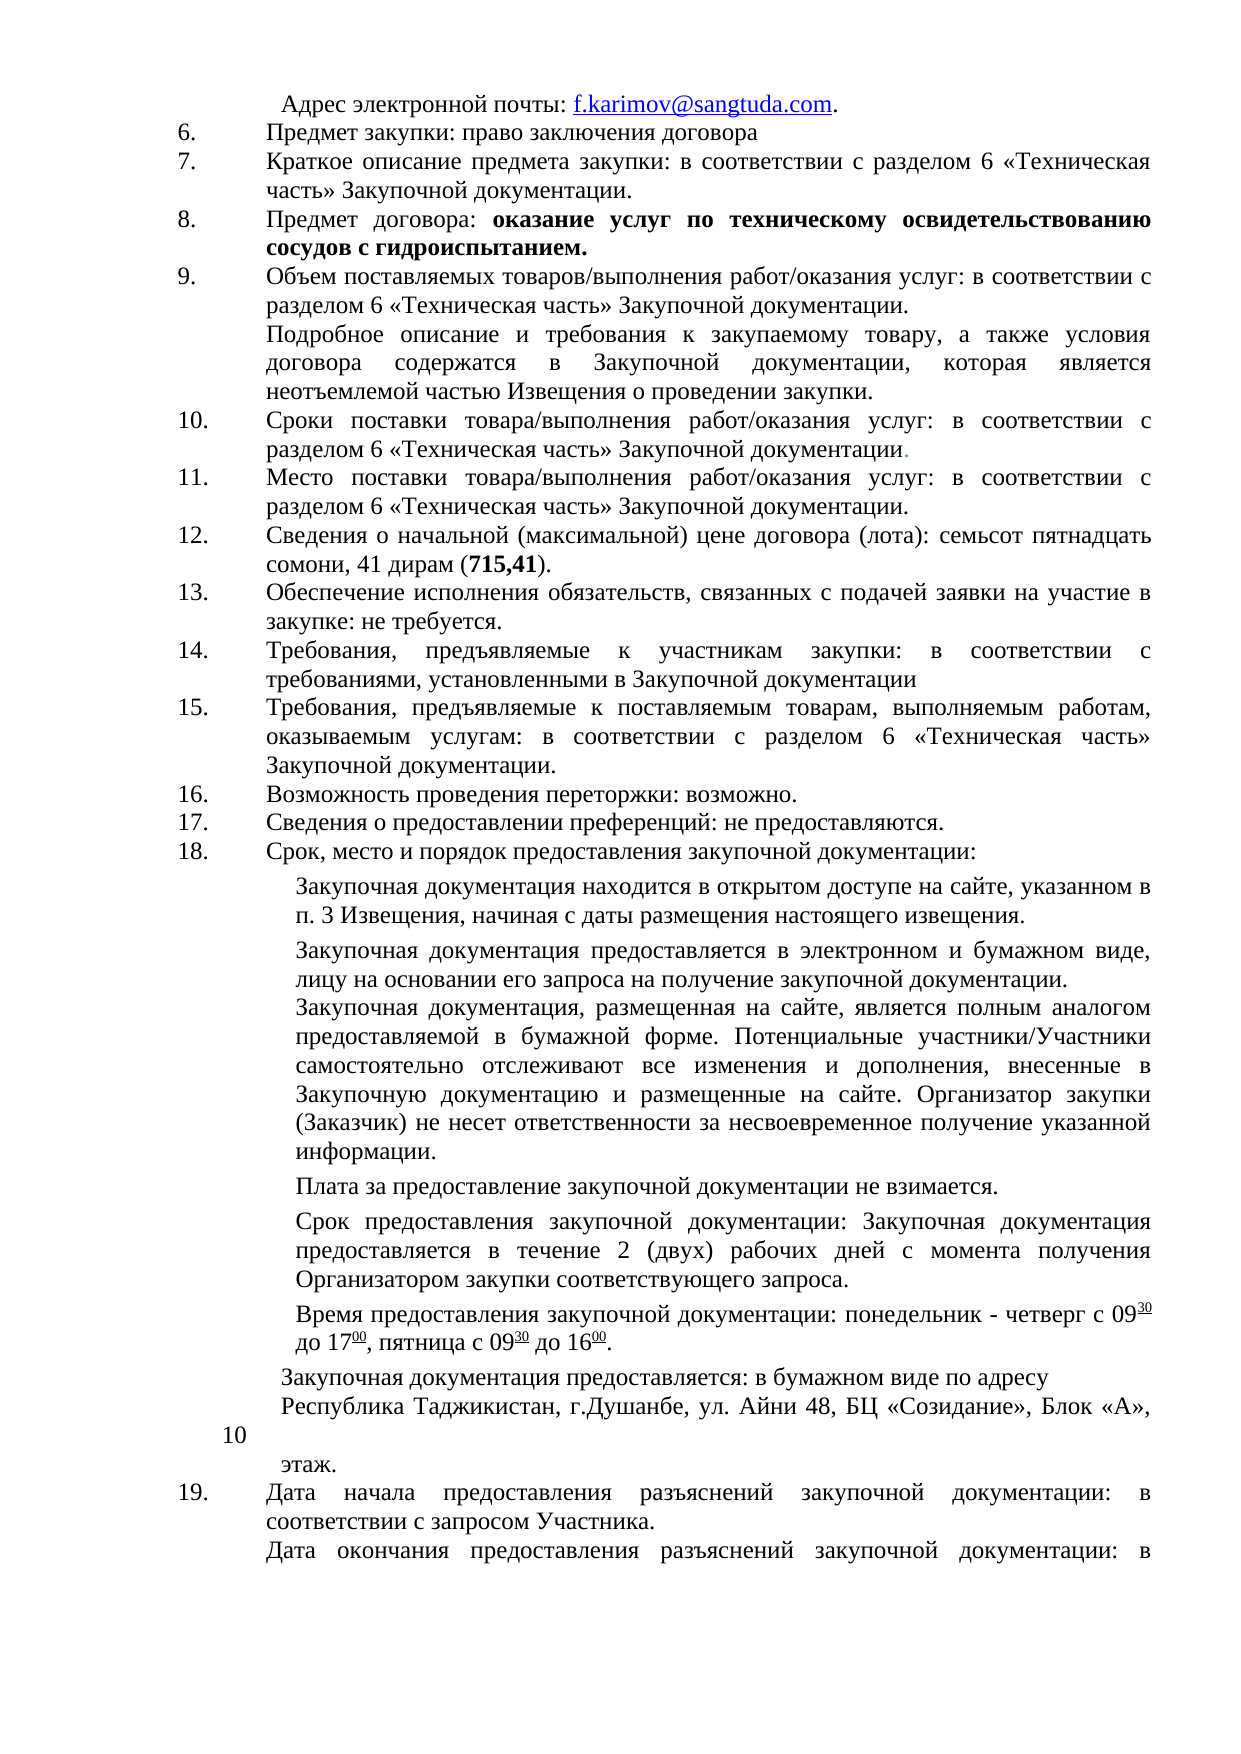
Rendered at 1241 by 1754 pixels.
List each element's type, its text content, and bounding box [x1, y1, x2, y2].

list Объем поставляемых товаров/выполнения работ/оказания услуг: в соответствии с разделом 6 «Техническая часть» Закупочной документации. [177, 261, 1152, 319]
list Возможность проведения переторжки: возможно. [177, 779, 1152, 807]
text Срок предоставления закупочной документации: Закупочная документация предоставляется в течение 2 (двух) рабочих дней с момента получения Организатором закупки соответствующего запроса. [295, 1206, 1152, 1292]
list Требования, предъявляемые к участникам закупки: в соответствии с требованиями, установленными в Закупочной документации [177, 635, 1152, 692]
list Предмет закупки: право заключения договора [177, 117, 1152, 146]
text Закупочная документация находится в открытом доступе на сайте, указанном в п. 3 Извещения, начиная с даты размещения настоящего извещения. [295, 871, 1152, 929]
text Закупочная документация, размещенная на сайте, является полным аналогом предоставляемой в бумажной форме. Потенциальные участники/Участники самостоятельно отслеживают все изменения и дополнения, внесенные в Закупочную документацию и размещенные на сайте. Организатор закупки (Заказчик) не несет ответственности за несвоевременное получение указанной информации. [295, 992, 1152, 1165]
list Дата начала предоставления разъяснений закупочной документации: в соответствии с запросом Участника. [177, 1477, 1152, 1535]
text Адрес электронной почты: f.karimov@sangtuda.com. [222, 89, 1152, 117]
text Закупочная документация предоставляется: в бумажном виде по адресу [222, 1362, 1152, 1391]
text Время предоставления закупочной документации: понедельник - четверг с 0930 до 1700, пятница с 0930 до 1600. [295, 1299, 1152, 1356]
list Сведения о начальной (максимальной) цене договора (лота): семьсот пятнадцать сомони, 41 дирам (715,41). [177, 520, 1152, 577]
list Обеспечение исполнения обязательств, связанных с подачей заявки на участие в закупке: не требуется. [177, 577, 1152, 635]
text Плата за предоставление закупочной документации не взимается. [295, 1171, 1152, 1200]
list Требования, предъявляемые к поставляемым товарам, выполняемым работам, оказываемым услугам: в соответствии с разделом 6 «Техническая часть» Закупочной документации. [177, 692, 1152, 779]
text Республика Таджикистан, г.Душанбе, ул. Айни 48, БЦ «Созидание», Блок «А», 10 [222, 1391, 1152, 1449]
text этаж. [222, 1449, 1152, 1477]
list Сведения о предоставлении преференций: не предоставляются. [177, 807, 1152, 836]
text Подробное описание и требования к закупаемому товару, а также условия договора содержатся в Закупочной документации, которая является неотъемлемой частью Извещения о проведении закупки. [266, 319, 1152, 405]
text Закупочная документация предоставляется в электронном и бумажном виде, лицу на основании его запроса на получение закупочной документации. [295, 935, 1152, 992]
list Срок, место и порядок предоставления закупочной документации: [177, 836, 1152, 865]
list Предмет договора: оказание услуг по техническому освидетельствованию сосудов с гидроиспытанием. [177, 204, 1152, 261]
list Место поставки товара/выполнения работ/оказания услуг: в соответствии с разделом 6 «Техническая часть» Закупочной документации. [177, 462, 1152, 520]
list Сроки поставки товара/выполнения работ/оказания услуг: в соответствии с разделом 6 «Техническая часть» Закупочной документации. [177, 405, 1152, 462]
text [266, 1535, 1152, 1564]
list Краткое описание предмета закупки: в соответствии с разделом 6 «Техническая часть» Закупочной документации. [177, 146, 1152, 204]
